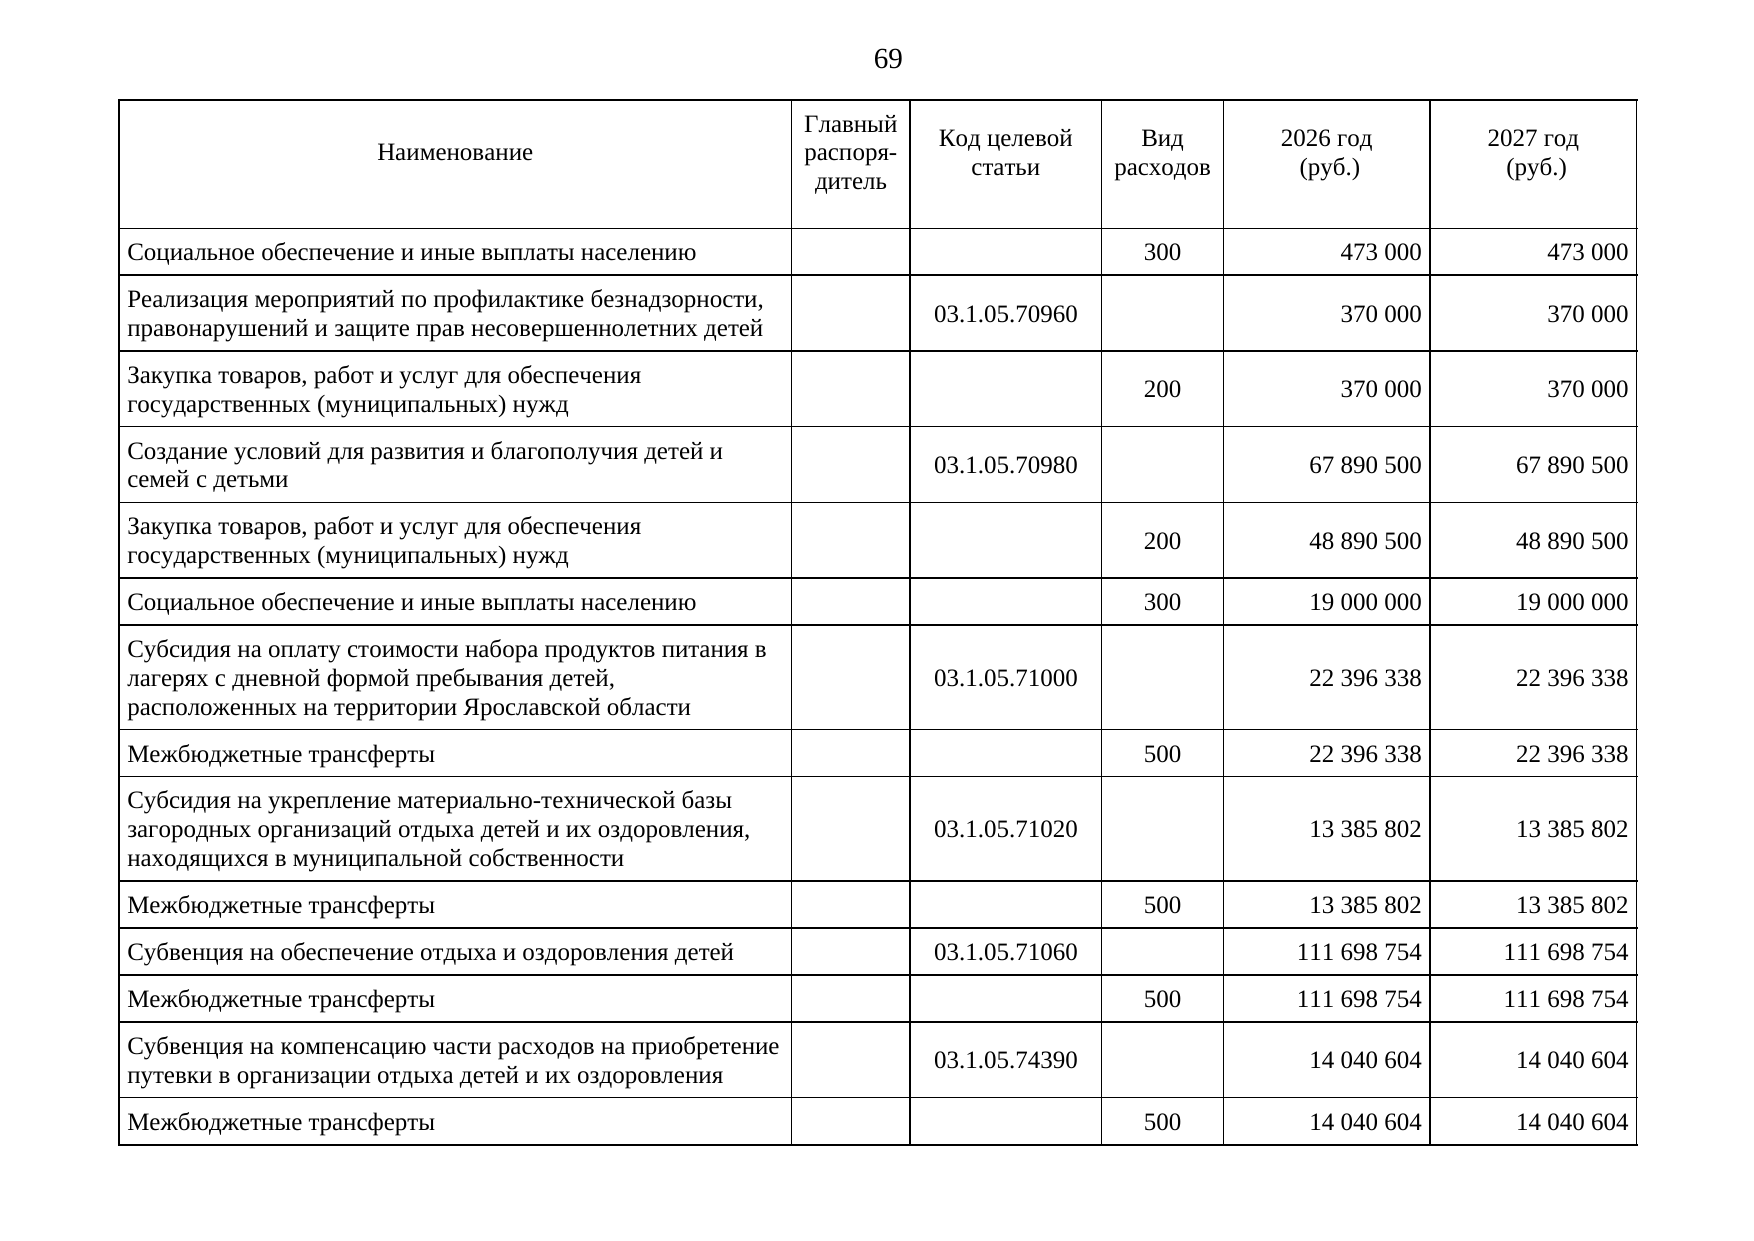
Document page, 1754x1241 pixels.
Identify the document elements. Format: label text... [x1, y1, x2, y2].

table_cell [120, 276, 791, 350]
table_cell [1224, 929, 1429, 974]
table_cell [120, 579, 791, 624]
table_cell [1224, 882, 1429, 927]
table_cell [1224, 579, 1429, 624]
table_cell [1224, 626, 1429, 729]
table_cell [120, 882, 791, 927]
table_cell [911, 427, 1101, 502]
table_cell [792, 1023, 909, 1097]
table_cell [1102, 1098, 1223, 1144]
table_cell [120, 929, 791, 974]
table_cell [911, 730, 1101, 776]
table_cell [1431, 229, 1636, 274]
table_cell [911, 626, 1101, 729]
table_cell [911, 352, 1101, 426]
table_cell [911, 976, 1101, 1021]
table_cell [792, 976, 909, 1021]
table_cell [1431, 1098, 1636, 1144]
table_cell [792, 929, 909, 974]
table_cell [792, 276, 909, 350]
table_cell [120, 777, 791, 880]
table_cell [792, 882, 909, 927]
table_header Вид расходов [1102, 101, 1223, 227]
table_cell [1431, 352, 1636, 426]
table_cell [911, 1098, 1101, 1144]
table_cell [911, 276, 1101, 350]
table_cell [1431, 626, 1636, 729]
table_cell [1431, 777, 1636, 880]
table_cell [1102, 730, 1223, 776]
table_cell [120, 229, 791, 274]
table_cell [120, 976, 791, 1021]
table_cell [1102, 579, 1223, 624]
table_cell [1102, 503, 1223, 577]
table_header Код целевой статьи [911, 101, 1101, 227]
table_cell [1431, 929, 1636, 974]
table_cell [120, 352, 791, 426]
table_header Наименование [120, 101, 791, 227]
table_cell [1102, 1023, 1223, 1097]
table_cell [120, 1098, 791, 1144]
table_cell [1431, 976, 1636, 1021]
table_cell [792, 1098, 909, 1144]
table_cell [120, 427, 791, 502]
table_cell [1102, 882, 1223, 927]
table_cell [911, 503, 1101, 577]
table_header 2027 год (руб.) [1431, 101, 1636, 227]
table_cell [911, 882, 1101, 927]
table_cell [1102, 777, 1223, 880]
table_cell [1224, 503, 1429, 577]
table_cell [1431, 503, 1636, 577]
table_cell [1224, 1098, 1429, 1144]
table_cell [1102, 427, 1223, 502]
table_header 2026 год (руб.) [1224, 101, 1429, 227]
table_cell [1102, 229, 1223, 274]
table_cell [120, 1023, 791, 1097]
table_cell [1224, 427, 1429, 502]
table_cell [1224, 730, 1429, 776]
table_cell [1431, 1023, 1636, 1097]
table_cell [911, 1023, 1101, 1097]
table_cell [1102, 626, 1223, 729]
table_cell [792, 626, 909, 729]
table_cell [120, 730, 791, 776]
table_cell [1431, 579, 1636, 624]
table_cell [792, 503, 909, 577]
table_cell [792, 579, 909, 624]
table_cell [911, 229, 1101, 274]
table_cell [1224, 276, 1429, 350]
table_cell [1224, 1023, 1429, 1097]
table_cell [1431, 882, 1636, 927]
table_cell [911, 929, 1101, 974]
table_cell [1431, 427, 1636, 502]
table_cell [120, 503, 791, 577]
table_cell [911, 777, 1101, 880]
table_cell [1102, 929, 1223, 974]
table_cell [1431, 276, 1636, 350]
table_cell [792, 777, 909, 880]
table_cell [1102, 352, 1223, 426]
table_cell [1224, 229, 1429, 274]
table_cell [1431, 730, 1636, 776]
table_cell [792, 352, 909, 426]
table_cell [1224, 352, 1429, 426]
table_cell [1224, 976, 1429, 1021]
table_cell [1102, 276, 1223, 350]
table_header Главный распоря-дитель [792, 101, 909, 227]
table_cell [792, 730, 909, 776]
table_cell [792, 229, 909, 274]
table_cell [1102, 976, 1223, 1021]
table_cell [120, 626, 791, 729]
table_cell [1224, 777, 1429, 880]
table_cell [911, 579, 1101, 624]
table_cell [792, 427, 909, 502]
